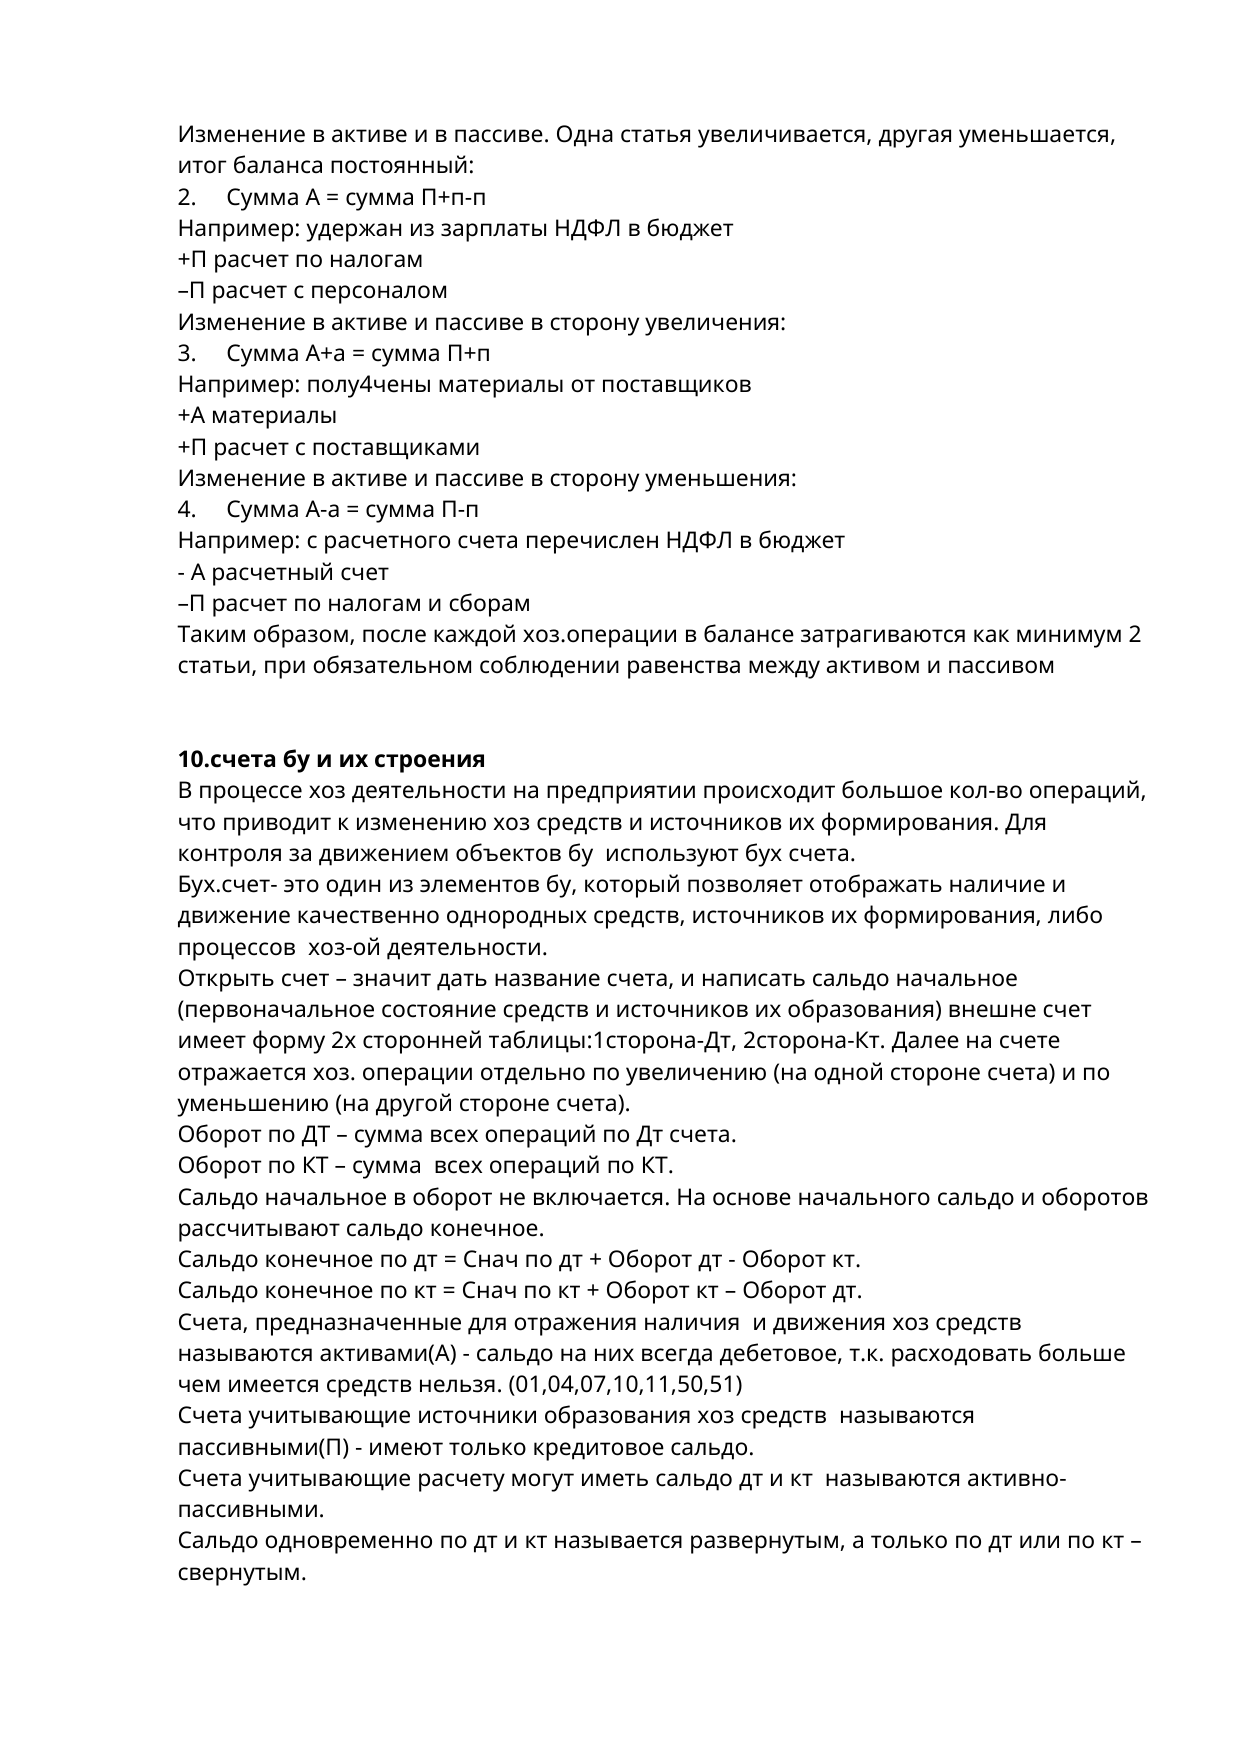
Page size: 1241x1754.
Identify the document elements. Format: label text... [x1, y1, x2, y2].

text Оборот по ДТ – сумма всех операций по Дт счета. [177, 1118, 1152, 1149]
text Счета, предназначенные для отражения наличия и движения хоз средств называются активами(А) - сальдо на них всегда дебетовое, т.к. расходовать больше чем имеется средств нельзя. (01,04,07,10,11,50,51) [177, 1306, 1152, 1399]
text Сальдо начальное в оборот не включается. На основе начального сальдо и оборотов рассчитывают сальдо конечное. [177, 1181, 1152, 1243]
text +А материалы [177, 399, 1152, 431]
text –П расчет с персоналом [177, 274, 1152, 306]
text Изменение в активе и в пассиве. Одна статья увеличивается, другая уменьшается, итог баланса постоянный: [177, 118, 1152, 181]
text +П расчет с поставщиками [177, 431, 1152, 462]
text В процессе хоз деятельности на предприятии происходит большое кол-во операций, что приводит к изменению хоз средств и источников их формирования. Для контроля за движением объектов бу используют бух счета. [177, 774, 1152, 868]
text Таким образом, после каждой хоз.операции в балансе затрагиваются как минимум 2 статьи, при обязательном соблюдении равенства между активом и пассивом [177, 618, 1152, 681]
text –П расчет по налогам и сборам [177, 587, 1152, 618]
text 4. Сумма А-а = сумма П-п [177, 493, 1152, 524]
text Например: с расчетного счета перечислен НДФЛ в бюджет [177, 524, 1152, 556]
text Открыть счет – значит дать название счета, и написать сальдо начальное (первоначальное состояние средств и источников их образования) внешне счет имеет форму 2х сторонней таблицы:1сторона-Дт, 2сторона-Кт. Далее на счете отражается хоз. операции отдельно по увеличению (на одной стороне счета) и по уменьшению (на другой стороне счета). [177, 962, 1152, 1118]
text Счета учитывающие расчету могут иметь сальдо дт и кт называются активно-пассивными. [177, 1462, 1152, 1524]
text 10.счета бу и их строения [177, 743, 1152, 774]
text Например: полу4чены материалы от поставщиков [177, 368, 1152, 399]
text Изменение в активе и пассиве в сторону уменьшения: [177, 462, 1152, 493]
text Сальдо одновременно по дт и кт называется развернутым, а только по дт или по кт – свернутым. [177, 1524, 1152, 1587]
text +П расчет по налогам [177, 243, 1152, 274]
text Например: удержан из зарплаты НДФЛ в бюджет [177, 212, 1152, 243]
text Бух.счет- это один из элементов бу, который позволяет отображать наличие и движение качественно однородных средств, источников их формирования, либо процессов хоз-ой деятельности. [177, 868, 1152, 962]
text Счета учитывающие источники образования хоз средств называются пассивными(П) - имеют только кредитовое сальдо. [177, 1399, 1152, 1462]
text Изменение в активе и пассиве в сторону увеличения: [177, 306, 1152, 337]
text Сальдо конечное по кт = Снач по кт + Оборот кт – Оборот дт. [177, 1274, 1152, 1306]
text - А расчетный счет [177, 556, 1152, 587]
text 2. Сумма А = сумма П+п-п [177, 181, 1152, 212]
text Оборот по КТ – сумма всех операций по КТ. [177, 1149, 1152, 1181]
text Сальдо конечное по дт = Снач по дт + Оборот дт - Оборот кт. [177, 1243, 1152, 1274]
text 3. Сумма А+а = сумма П+п [177, 337, 1152, 368]
